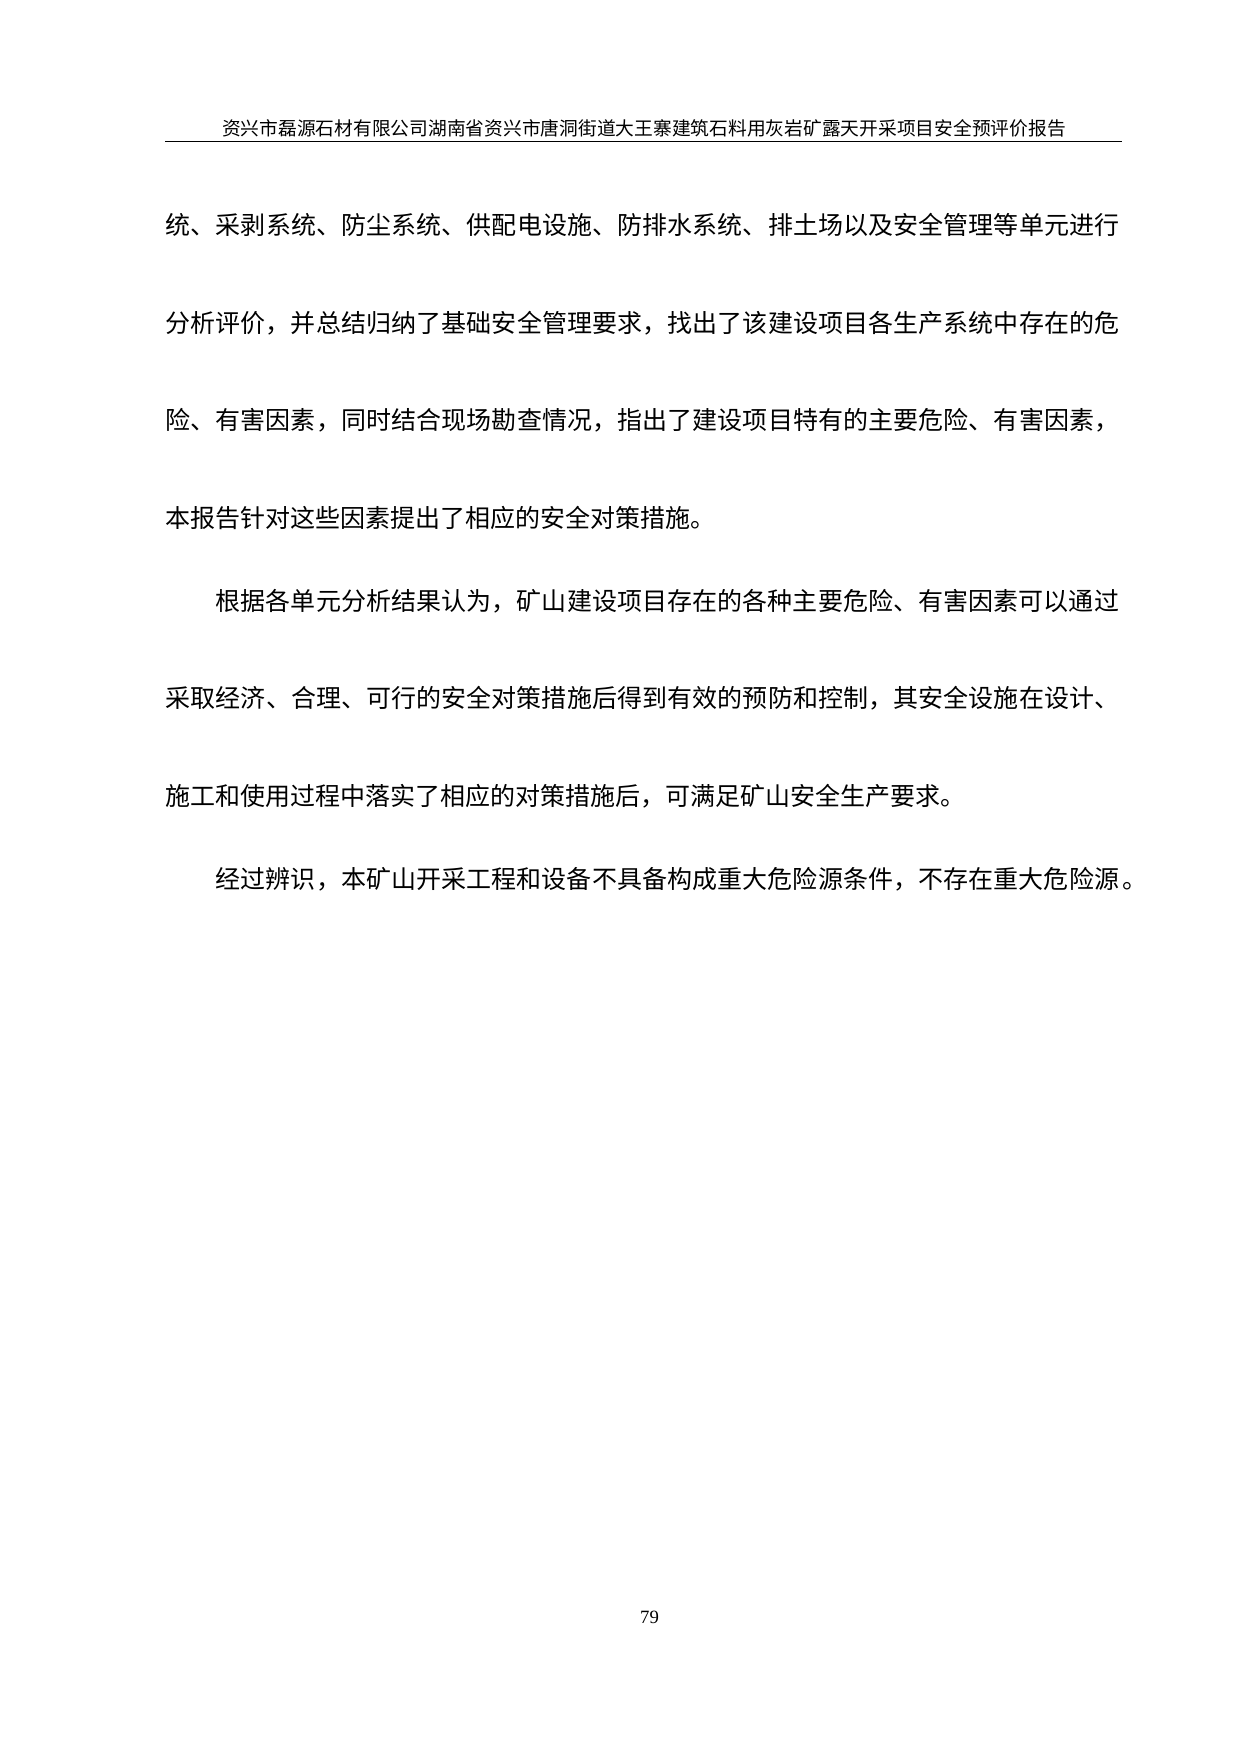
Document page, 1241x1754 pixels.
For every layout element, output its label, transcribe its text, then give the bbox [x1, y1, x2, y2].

text 根据各单元分析结果认为，矿山建设项目存在的各种主要危险、有害因素可以通过采取经济、合理、可行的安全对策措施后得到有效的预防和控制，其安全设施在设计、施工和使用过程中落实了相应的对策措施后，可满足矿山安全生产要求。 [165, 567, 1122, 827]
text 经过辨识，本矿山开采工程和设备不具备构成重大危险源条件，不存在重大危险源。 [165, 845, 1122, 959]
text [165, 191, 1122, 549]
